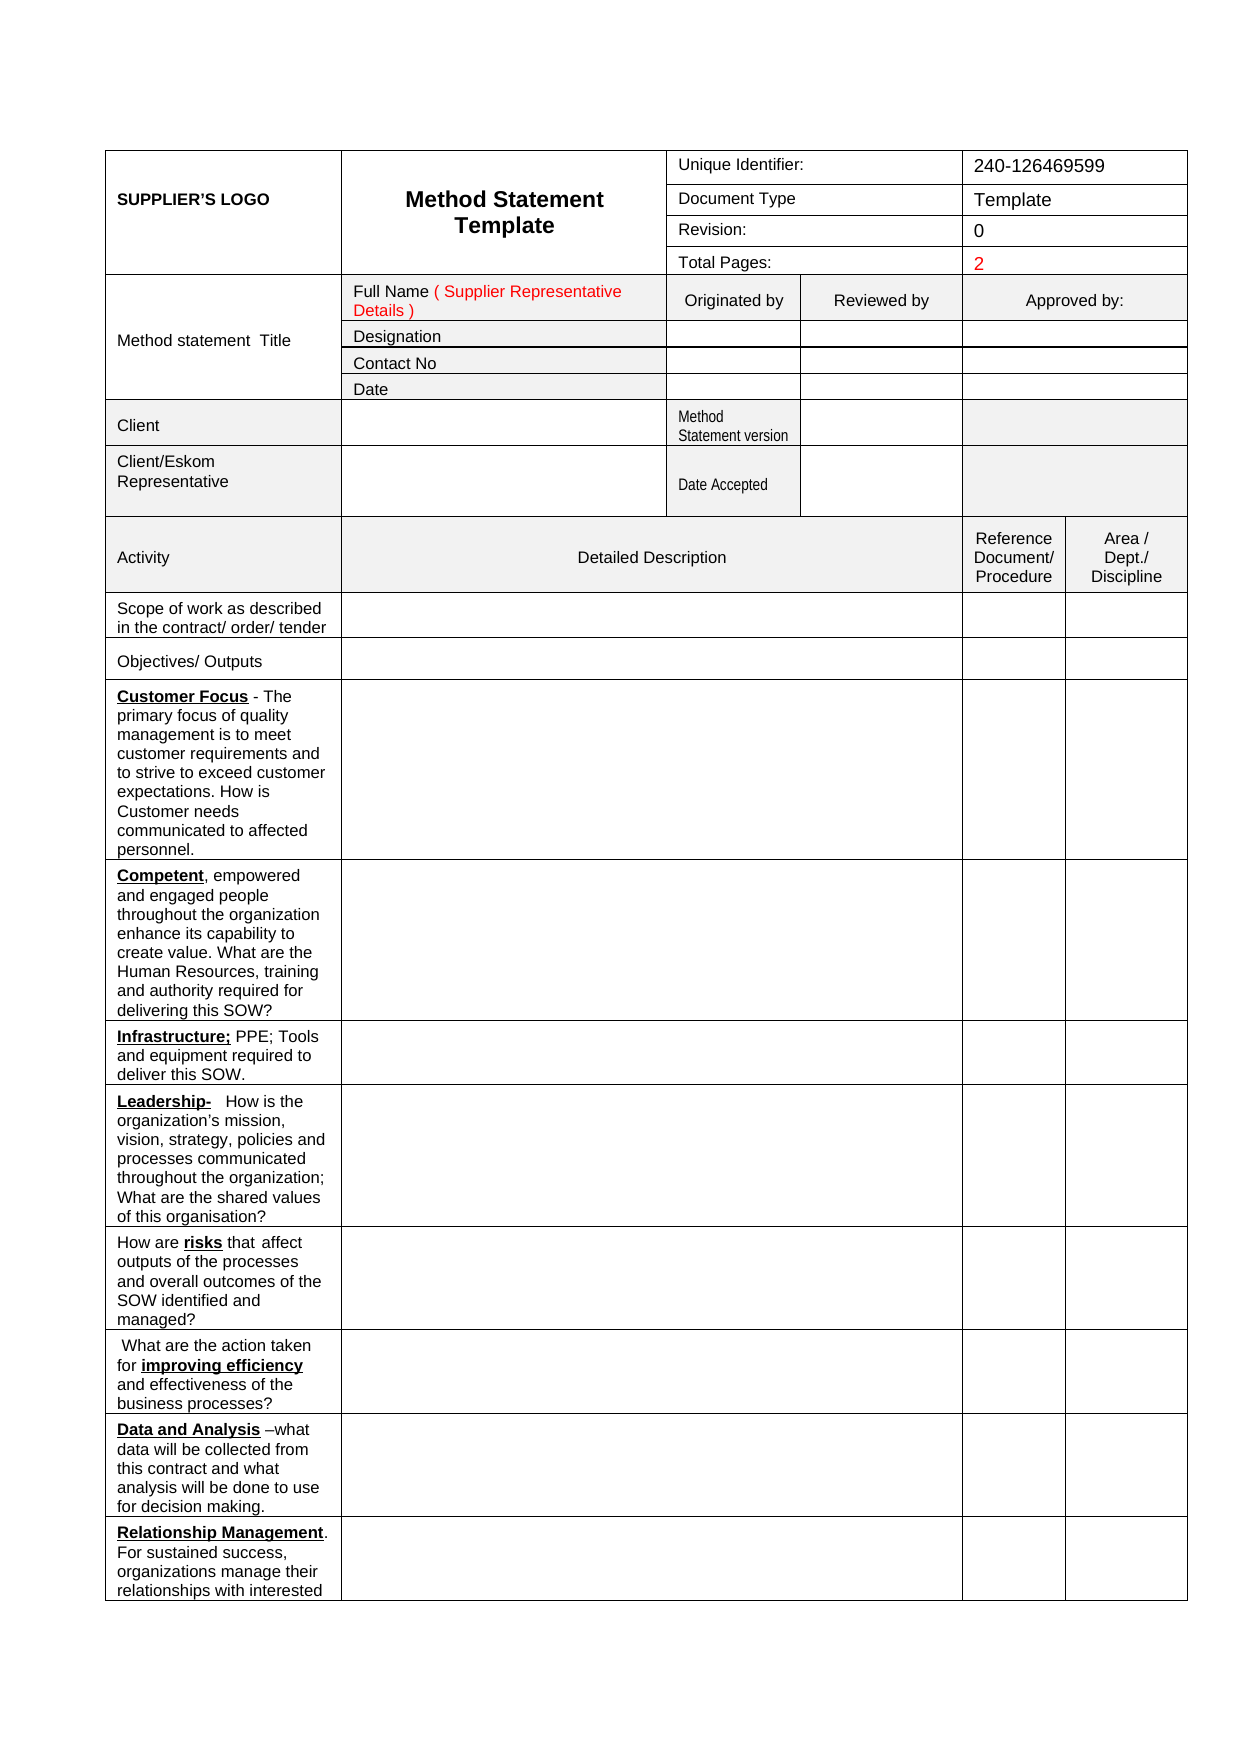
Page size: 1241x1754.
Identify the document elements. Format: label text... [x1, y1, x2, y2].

table_cell [342, 1517, 962, 1600]
table_cell [342, 1414, 962, 1516]
table_cell Total Pages: [667, 247, 962, 274]
table_cell [963, 860, 1065, 1019]
table_cell Detailed Description [342, 517, 962, 592]
table_cell [1066, 1414, 1187, 1516]
table_cell Reviewed by [801, 275, 962, 320]
table_cell [342, 1330, 962, 1413]
table_cell Date [342, 374, 666, 399]
table_cell [342, 1021, 962, 1084]
table_cell [963, 593, 1065, 637]
table_cell Data and Analysis –what data will be collected from this contract and what analysis will be done to use for decision making. [106, 1414, 341, 1516]
table_cell [342, 638, 962, 679]
table_cell [963, 1517, 1065, 1600]
table_cell [342, 860, 962, 1019]
table_cell [963, 638, 1065, 679]
table_cell [963, 400, 1187, 445]
table_cell [963, 1330, 1065, 1413]
table_cell 0 [963, 216, 1187, 246]
table_cell [963, 1227, 1065, 1329]
table_cell What are the action taken for improving efficiency and effectiveness of the business processes? [106, 1330, 341, 1413]
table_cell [106, 1517, 341, 1600]
table_cell Scope of work as described in the contract/ order/ tender [106, 593, 341, 637]
table_cell [801, 321, 962, 346]
table_cell [1066, 680, 1187, 859]
table_cell How are risks that affect outputs of the processes and overall outcomes of the SOW identified and managed? [106, 1227, 341, 1329]
table_cell [963, 1021, 1065, 1084]
table_cell [342, 400, 666, 445]
table_cell Date Accepted [667, 446, 800, 516]
table_cell Client [106, 400, 341, 445]
table_cell Originated by [667, 275, 800, 320]
table_cell Method Statement version [667, 400, 800, 445]
table_cell Method statement Title [106, 275, 341, 399]
table_cell [801, 374, 962, 399]
table_cell [1066, 638, 1187, 679]
table_cell [342, 680, 962, 859]
table_cell [963, 680, 1065, 859]
table_cell Objectives/ Outputs [106, 638, 341, 679]
table_cell Area / Dept./ Discipline [1066, 517, 1187, 592]
table_cell [342, 593, 962, 637]
table_cell [667, 374, 800, 399]
table_cell Designation [342, 321, 666, 346]
table_cell [963, 446, 1187, 516]
table_cell Full Name ( Supplier Representative Details ) [342, 275, 666, 320]
table_cell Competent, empowered and engaged people throughout the organization enhance its capability to create value. What are the Human Resources, training and authority required for delivering this SOW? [106, 860, 341, 1019]
table_cell [667, 348, 800, 373]
table_cell [1066, 1085, 1187, 1226]
table_cell [963, 374, 1187, 399]
table_cell [1066, 1021, 1187, 1084]
table_cell Leadership- How is the organization’s mission, vision, strategy, policies and processes communicated throughout the organization; What are the shared values of this organisation? [106, 1085, 341, 1226]
table_cell Contact No [342, 348, 666, 373]
table_cell [1066, 1227, 1187, 1329]
table_cell Infrastructure; PPE; Tools and equipment required to deliver this SOW. [106, 1021, 341, 1084]
table_cell [963, 348, 1187, 373]
table_cell [342, 1227, 962, 1329]
table_cell Activity [106, 517, 341, 592]
table_cell Customer Focus - The primary focus of quality management is to meet customer requirements and to strive to exceed customer expectations. How is Customer needs communicated to affected personnel. [106, 680, 341, 859]
table_cell [1066, 860, 1187, 1019]
table_cell [801, 446, 962, 516]
table_header Unique Identifier: [667, 151, 962, 184]
table_cell [1066, 1330, 1187, 1413]
table_cell Approved by: [963, 275, 1187, 320]
table_cell [963, 1085, 1065, 1226]
table_cell [342, 1085, 962, 1226]
table_header supplier’s logo [106, 151, 341, 274]
table_cell 2 [963, 247, 1187, 274]
table_cell [963, 1414, 1065, 1516]
table_cell Client/Eskom Representative [106, 446, 341, 516]
table_cell [801, 348, 962, 373]
table_cell [801, 400, 962, 445]
table_cell [1066, 1517, 1187, 1600]
table_cell Revision: [667, 216, 962, 246]
table_cell Reference Document/ Procedure [963, 517, 1065, 592]
table_header 240-126469599 [963, 151, 1187, 184]
table_cell [1066, 593, 1187, 637]
table_cell Template [963, 185, 1187, 214]
table_cell [963, 321, 1187, 346]
table_cell Document Type [667, 185, 962, 214]
table_header Method Statement Template [342, 151, 666, 274]
table_cell [342, 446, 666, 516]
table_cell [667, 321, 800, 346]
